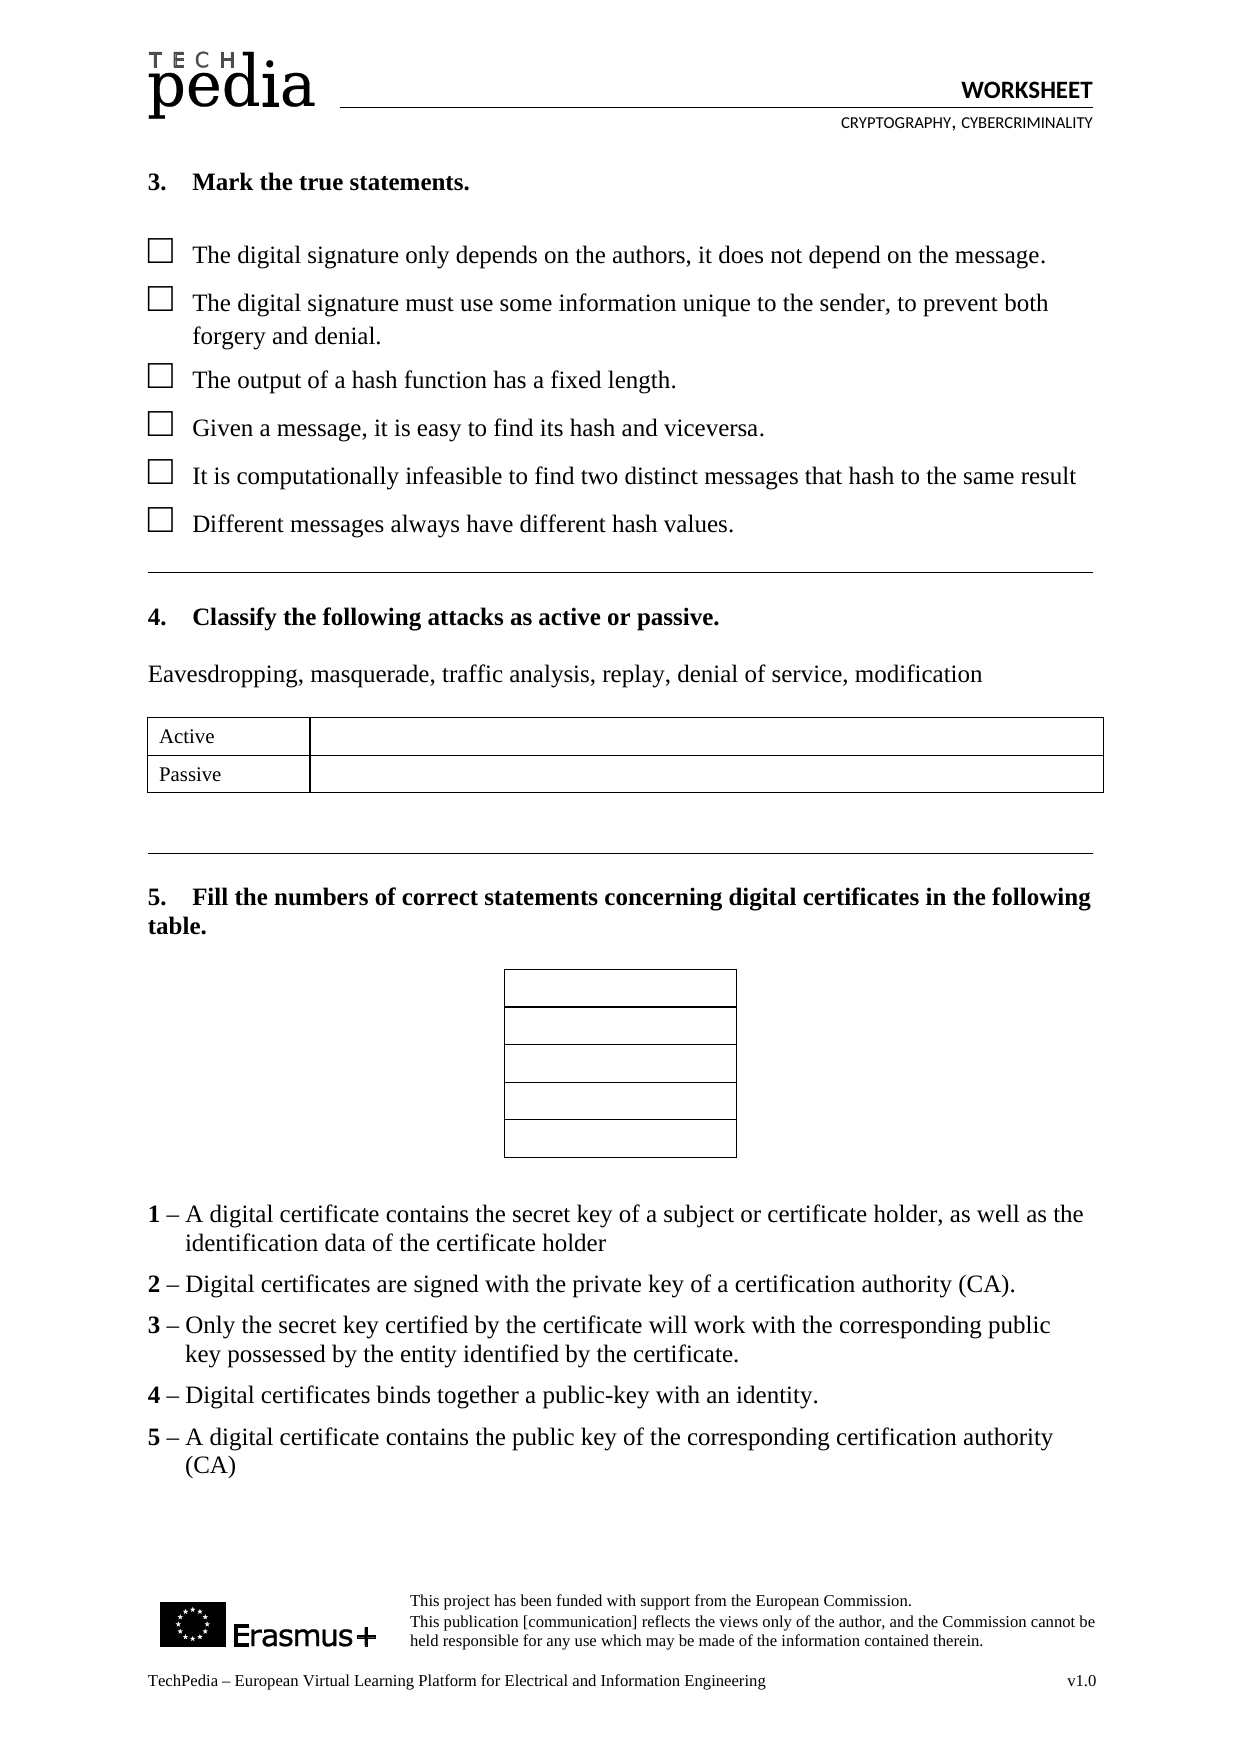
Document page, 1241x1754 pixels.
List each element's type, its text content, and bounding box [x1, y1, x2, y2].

table_cell [505, 1045, 736, 1082]
text 4 – Digital certificates binds together a public-key with an identity. [148, 1380, 1093, 1409]
text Fill the numbers of correct statements concerning digital certificates in the following table. [148, 882, 1093, 940]
table_cell Passive [148, 756, 309, 792]
text □ Different messages always have different hash values. [148, 493, 1093, 541]
text Classify the following attacks as active or passive. [148, 602, 1093, 631]
table_cell [505, 1083, 736, 1119]
table_header Active [148, 718, 309, 754]
text 3 – Only the secret key certified by the certificate will work with the corresponding public key possessed by the entity identified by the certificate. [148, 1310, 1093, 1368]
table_header [505, 970, 736, 1006]
text □ Given a message, it is easy to find its hash and viceversa. [148, 397, 1093, 445]
text □ The output of a hash function has a fixed length. [148, 349, 1093, 397]
text 5 – A digital certificate contains the public key of the corresponding certification authority (CA) [148, 1422, 1093, 1479]
table_cell [505, 1120, 736, 1157]
text □ The digital signature only depends on the authors, it does not depend on the message. [148, 225, 1093, 273]
table_cell [311, 756, 1103, 792]
text 2 – Digital certificates are signed with the private key of a certification authority (CA). [148, 1269, 1093, 1298]
text Mark the true statements. [148, 167, 1093, 196]
table_cell [505, 1008, 736, 1044]
table_header [311, 718, 1103, 754]
text Eavesdropping, masquerade, traffic analysis, replay, denial of service, modification [148, 659, 1093, 688]
text □ The digital signature must use some information unique to the sender, to prevent both forgery and denial. [148, 273, 1093, 349]
text □ It is computationally infeasible to find two distinct messages that hash to the same result [148, 445, 1093, 493]
text 1 – A digital certificate contains the secret key of a subject or certificate holder, as well as the identification data of the certificate holder [148, 1199, 1093, 1257]
